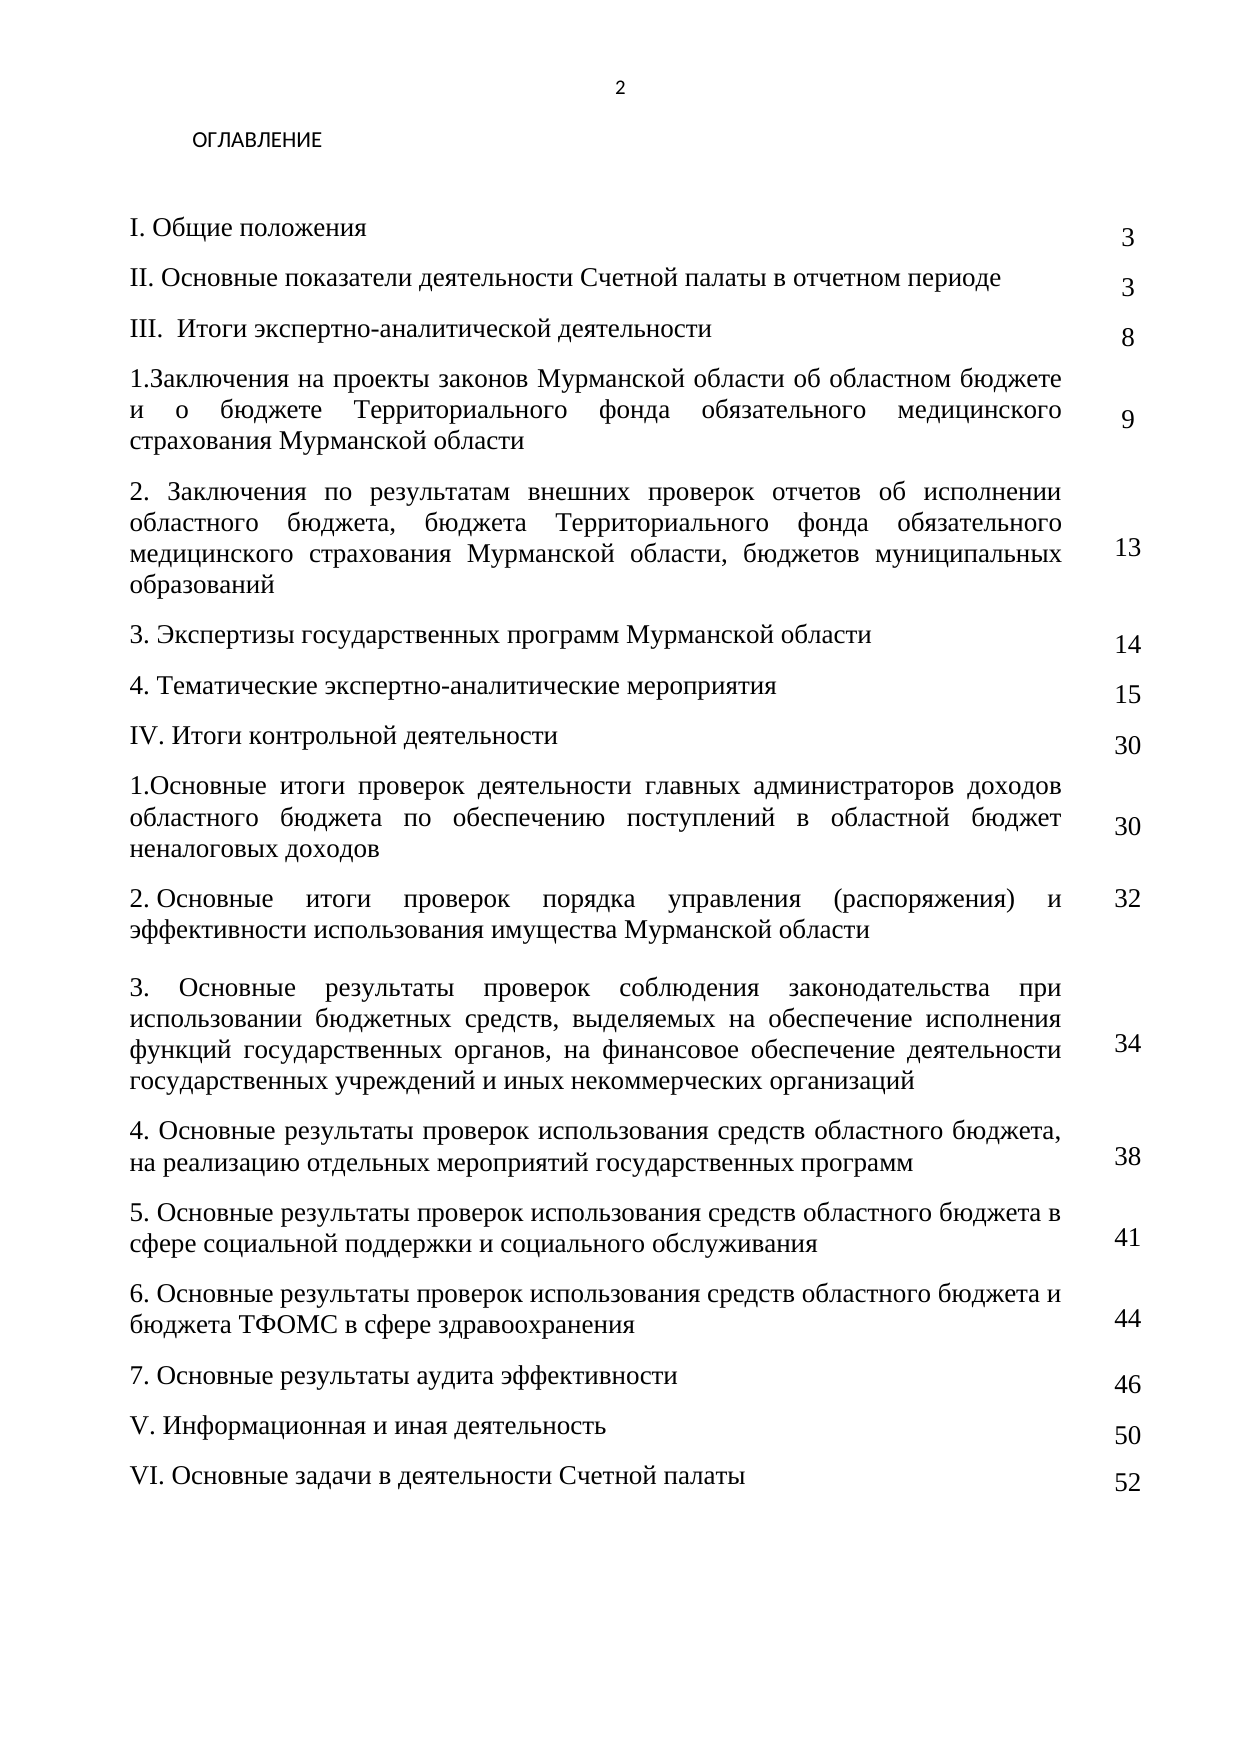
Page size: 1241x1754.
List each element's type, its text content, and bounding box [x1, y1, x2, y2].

table_cell 32 [1074, 882, 1178, 971]
table_cell 3. Основные результаты проверок соблюдения законодательства при использовании бюджетных средств, выделяемых на обеспечение исполнения функций государственных органов, на финансовое обеспечение деятельности государственных учреждений и иных некоммерческих организаций [118, 971, 1074, 1114]
table_cell 50 [1074, 1409, 1178, 1459]
table_cell 30 [1074, 719, 1178, 769]
table_cell 6. Основные результаты проверок использования средств областного бюджета и бюджета ТФОМС в сфере здравоохранения [118, 1278, 1074, 1359]
table_cell 15 [1074, 669, 1178, 719]
title 2020 годОГЛАВЛЕНИЕ [118, 125, 1122, 153]
table_header 3 [1074, 211, 1178, 262]
table_cell 9 [1074, 362, 1178, 475]
table_cell 52 [1074, 1460, 1178, 1503]
table_cell 41 [1074, 1196, 1178, 1277]
table_cell 3. Экспертизы государственных программ Мурманской области [118, 619, 1074, 669]
table_cell 3 [1074, 262, 1178, 312]
table_cell 1.Заключения на проекты законов Мурманской области об областном бюджете и о бюджете Территориального фонда обязательного медицинского страхования Мурманской области [118, 362, 1074, 475]
table_cell 14 [1074, 619, 1178, 669]
table_cell 30 [1074, 770, 1178, 882]
table_cell II. Основные показатели деятельности Счетной палаты в отчетном периоде [118, 262, 1074, 312]
table_cell 7. Основные результаты аудита эффективности [118, 1359, 1074, 1409]
table_cell 34 [1074, 971, 1178, 1114]
table_cell 44 [1074, 1278, 1178, 1359]
table_cell 13 [1074, 475, 1178, 618]
table_cell 1.Основные итоги проверок деятельности главных администраторов доходов областного бюджета по обеспечению поступлений в областной бюджет неналоговых доходов [118, 770, 1074, 882]
table_cell 4. Основные результаты проверок использования средств областного бюджета, на реализацию отдельных мероприятий государственных программ [118, 1115, 1074, 1196]
table_cell 46 [1074, 1359, 1178, 1409]
table_cell 38 [1074, 1115, 1178, 1196]
table_cell 4. Тематические экспертно-аналитические мероприятия [118, 669, 1074, 719]
table_cell 2. Основные итоги проверок порядка управления (распоряжения) и эффективности использования имущества Мурманской области [118, 882, 1074, 971]
table_cell V. Информационная и иная деятельность [118, 1409, 1074, 1459]
table_header I. Общие положения [118, 211, 1074, 262]
table_cell IV. Итоги контрольной деятельности [118, 719, 1074, 769]
table_cell 8 [1074, 312, 1178, 362]
table_cell VI. Основные задачи в деятельности Счетной палаты [118, 1460, 1074, 1503]
table_cell 5. Основные результаты проверок использования средств областного бюджета в сфере социальной поддержки и социального обслуживания [118, 1196, 1074, 1277]
table_cell III. Итоги экспертно-аналитической деятельности [118, 312, 1074, 362]
table_cell 2. Заключения по результатам внешних проверок отчетов об исполнении областного бюджета, бюджета Территориального фонда обязательного медицинского страхования Мурманской области, бюджетов муниципальных образований [118, 475, 1074, 618]
